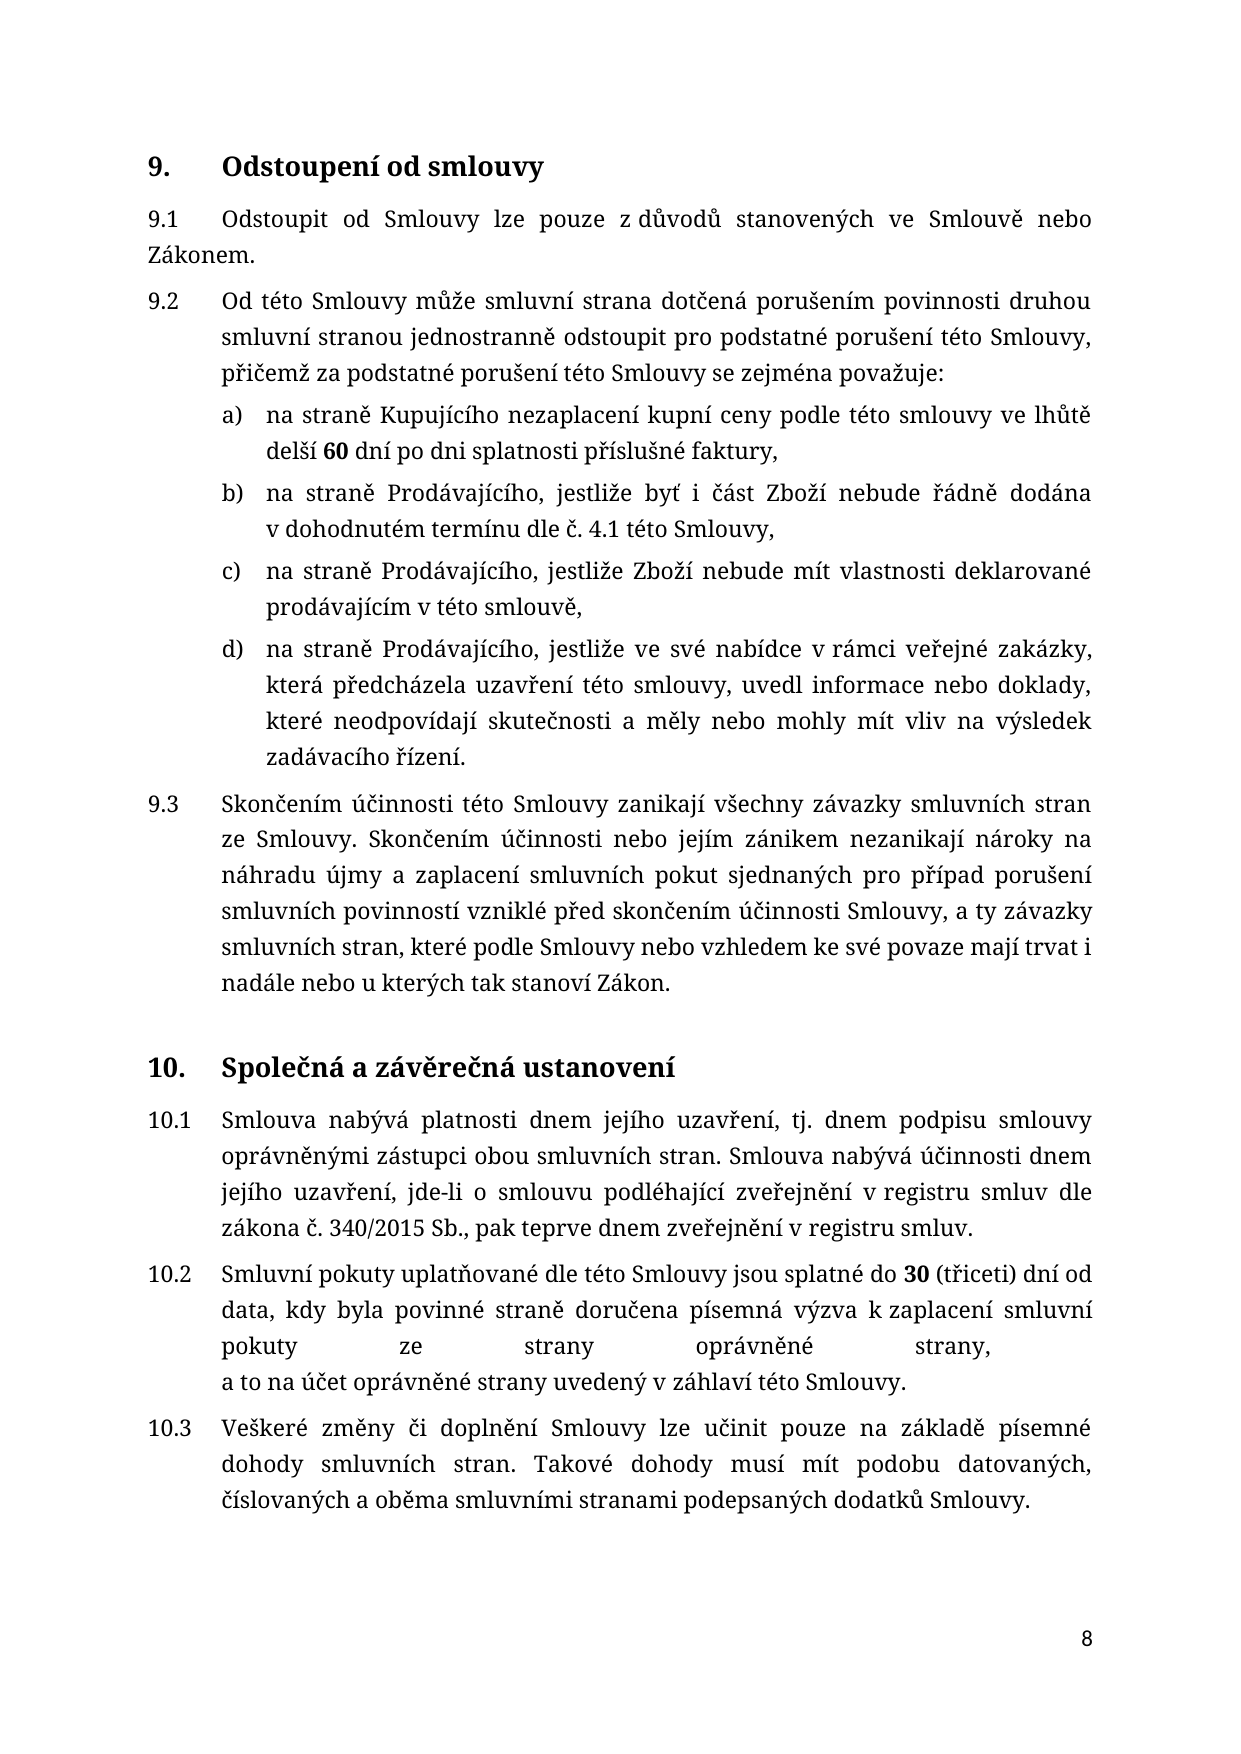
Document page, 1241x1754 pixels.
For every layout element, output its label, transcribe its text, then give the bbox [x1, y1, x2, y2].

list na straně Kupujícího nezaplacení kupní ceny podle této smlouvy ve lhůtě delší 60 dní po dni splatnosti příslušné faktury, [222, 399, 1092, 466]
text 9. Odstoupení od smlouvy [148, 148, 1092, 184]
text 10.2 Smluvní pokuty uplatňované dle této Smlouvy jsou splatné do 30 (třiceti) dní od data, kdy byla povinné straně doručena písemná výzva k zaplacení smluvní pokuty ze strany oprávněné strany, a to na účet oprávněné strany uvedený v záhlaví této Smlouvy. [148, 1258, 1092, 1397]
text 9.3 Skončením účinnosti této Smlouvy zanikají všechny závazky smluvních stran ze Smlouvy. Skončením účinnosti nebo jejím zánikem nezanikají nároky na náhradu újmy a zaplacení smluvních pokut sjednaných pro případ porušení smluvních povinností vzniklé před skončením účinnosti Smlouvy, a ty závazky smluvních stran, které podle Smlouvy nebo vzhledem ke své povaze mají trvat i nadále nebo u kterých tak stanoví Zákon. [148, 787, 1092, 998]
text 10.3 Veškeré změny či doplnění Smlouvy lze učinit pouze na základě písemné dohody smluvních stran. Takové dohody musí mít podobu datovaných, číslovaných a oběma smluvními stranami podepsaných dodatků Smlouvy. [148, 1412, 1092, 1515]
list na straně Prodávajícího, jestliže Zboží nebude mít vlastnosti deklarované prodávajícím v této smlouvě, [222, 555, 1092, 622]
text 9.2 Od této Smlouvy může smluvní strana dotčená porušením povinnosti druhou smluvní stranou jednostranně odstoupit pro podstatné porušení této Smlouvy, přičemž za podstatné porušení této Smlouvy se zejména považuje: [148, 285, 1092, 388]
text 10. Společná a závěrečná ustanovení [148, 1049, 1092, 1086]
text 9.1 Odstoupit od Smlouvy lze pouze z důvodů stanovených ve Smlouvě nebo Zákonem. [148, 203, 1092, 270]
list na straně Prodávajícího, jestliže byť i část Zboží nebude řádně dodána v dohodnutém termínu dle č. 4.1 této Smlouvy, [222, 477, 1092, 544]
list na straně Prodávajícího, jestliže ve své nabídce v rámci veřejné zakázky, která předcházela uzavření této smlouvy, uvedl informace nebo doklady, které neodpovídají skutečnosti a měly nebo mohly mít vliv na výsledek zadávacího řízení. [222, 633, 1092, 772]
text 10.1 Smlouva nabývá platnosti dnem jejího uzavření, tj. dnem podpisu smlouvy oprávněnými zástupci obou smluvních stran. Smlouva nabývá účinnosti dnem jejího uzavření, jde-li o smlouvu podléhající zveřejnění v registru smluv dle zákona č. 340/2015 Sb., pak teprve dnem zveřejnění v registru smluv. [148, 1104, 1092, 1243]
